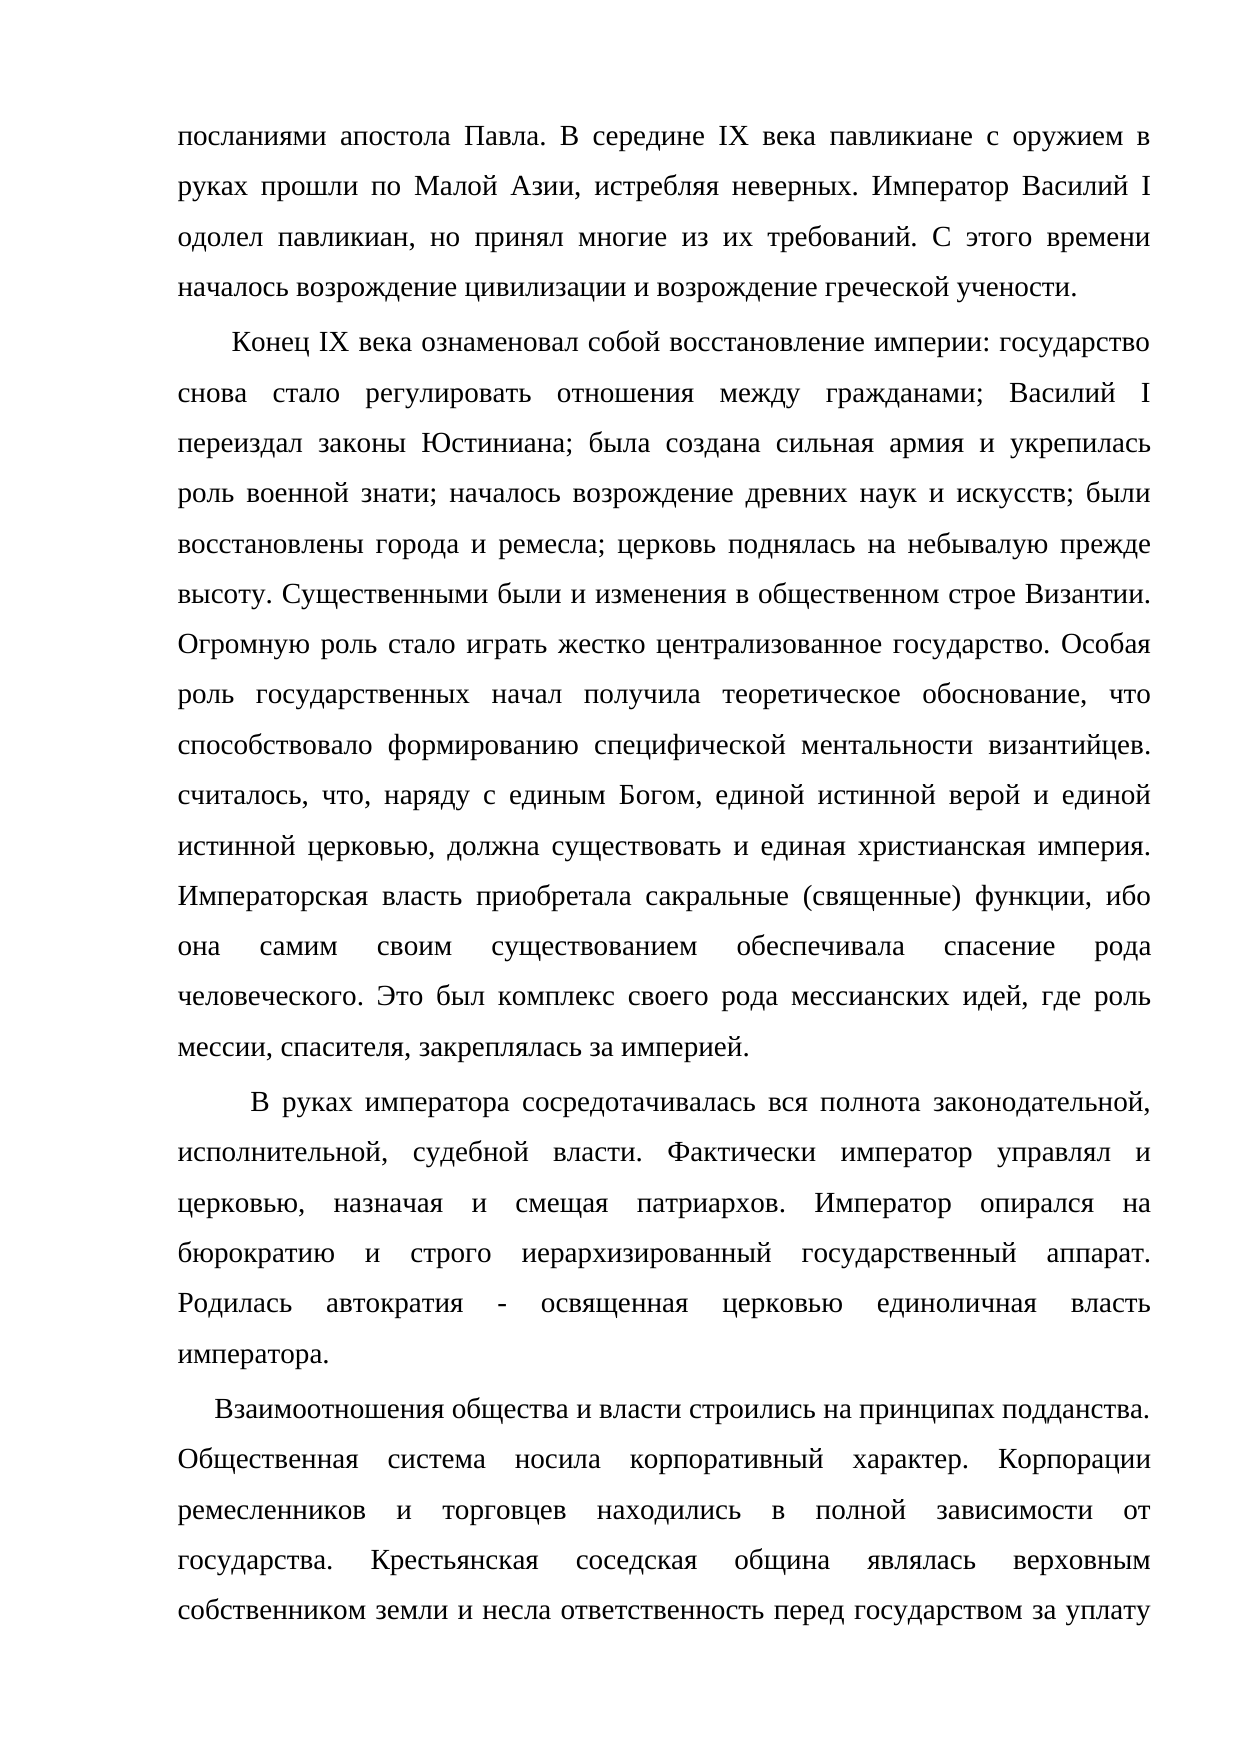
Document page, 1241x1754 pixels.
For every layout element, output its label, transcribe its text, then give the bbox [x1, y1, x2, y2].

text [177, 1391, 1152, 1626]
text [177, 118, 1152, 303]
text В руках императора сосредотачивалась вся полнота законодательной, исполнительной, судебной власти. Фактически император управлял и церковью, назначая и смещая патриархов. Император опирался на бюрократию и строго иерархизированный государственный аппарат. Родилась автократия - освященная церковью единоличная власть императора. [177, 1084, 1152, 1369]
text Конец IX века ознаменовал собой восстановление империи: государство снова стало регулировать отношения между гражданами; Василий I переиздал законы Юстиниана; была создана сильная армия и укрепилась роль военной знати; началось возрождение древних наук и искусств; были восстановлены города и ремесла; церковь поднялась на небывалую прежде высоту. Существенными были и изменения в общественном строе Византии. Огромную роль стало играть жестко централизованное государство. Особая роль государственных начал получила теоретическое обоснование, что способствовало формированию специфической ментальности византийцев. считалось, что, наряду с единым Богом, единой истинной верой и единой истинной церковью, должна существовать и единая христианская империя. Императорская власть приобретала сакральные (священные) функции, ибо она самим своим существованием обеспечивала спасение рода человеческого. Это был комплекс своего рода мессианских идей, где роль мессии, спасителя, закреплялась за империей. [177, 324, 1152, 1062]
